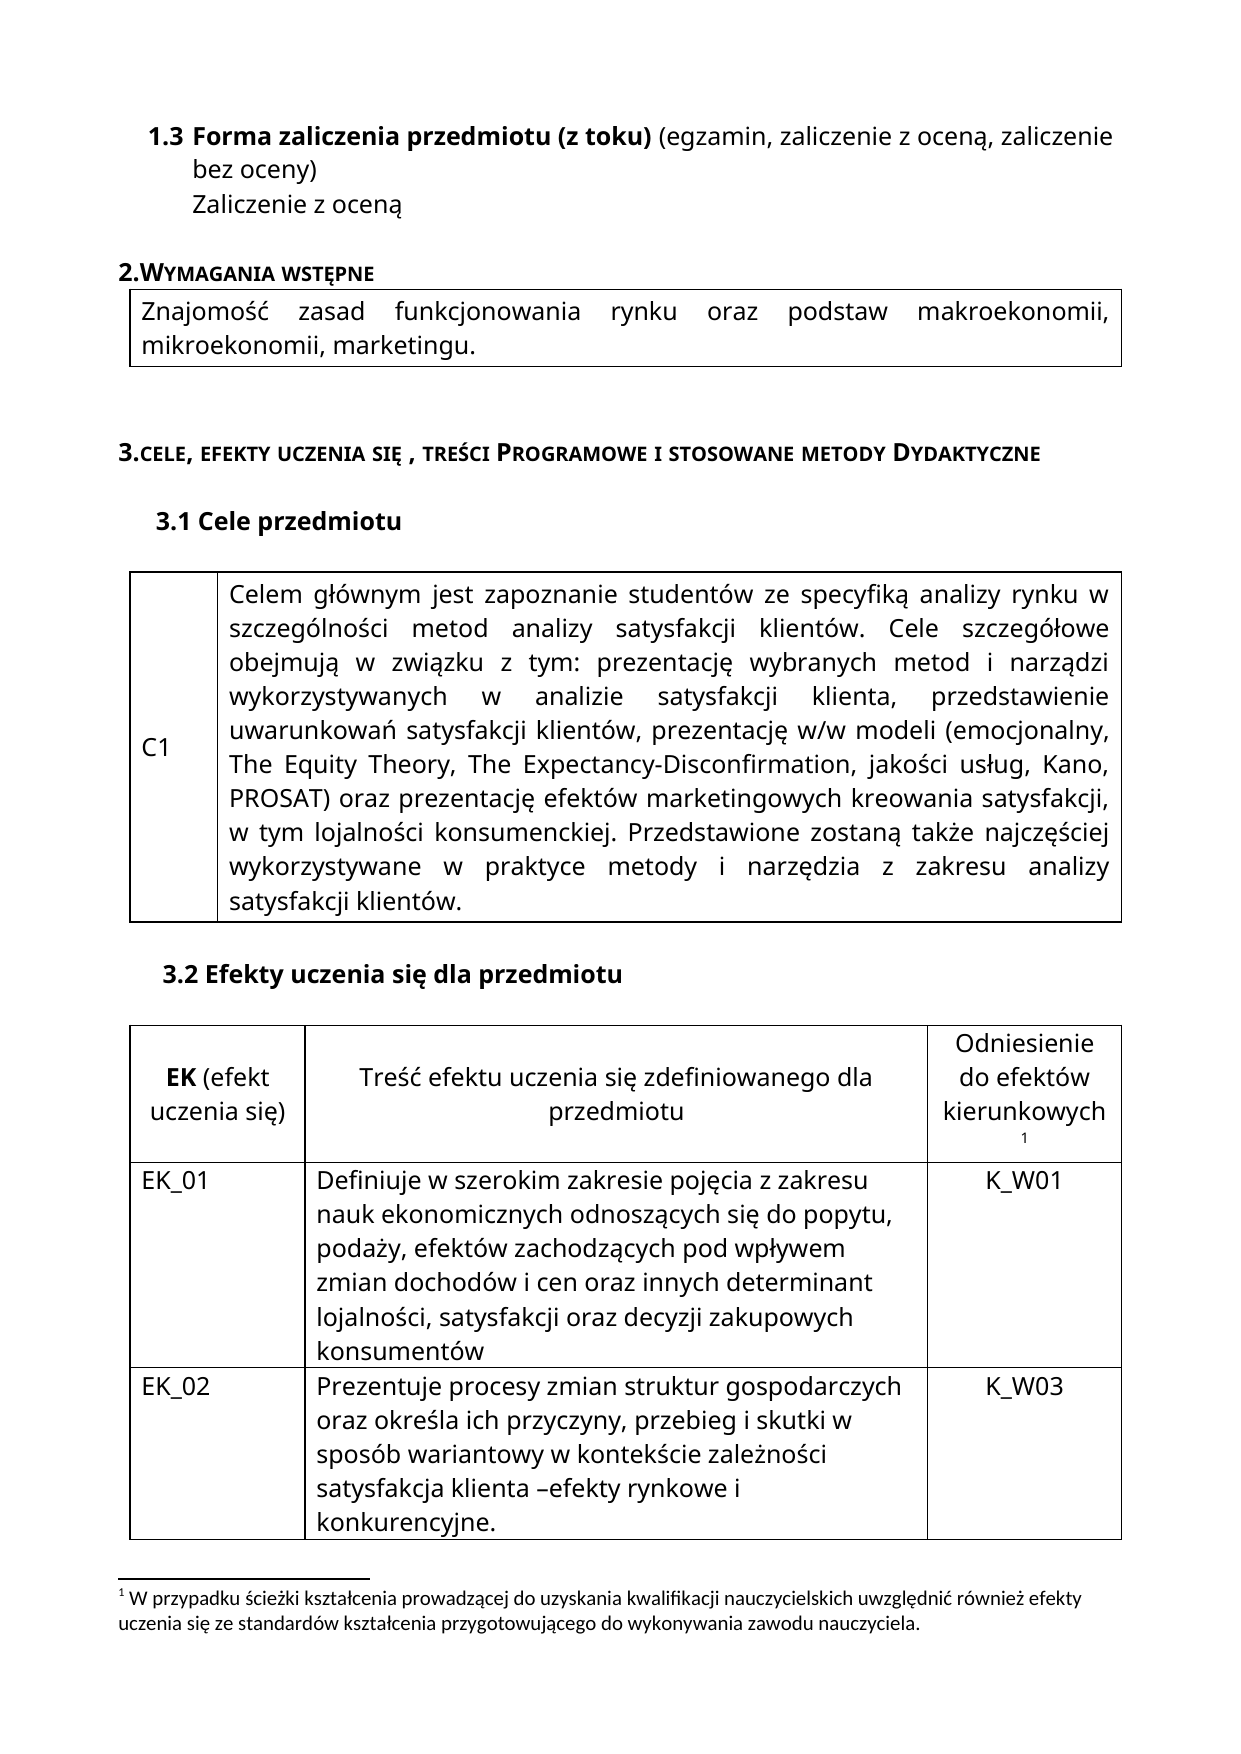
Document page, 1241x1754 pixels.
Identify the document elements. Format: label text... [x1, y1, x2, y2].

table_header Znajomość zasad funkcjonowania rynku oraz podstaw makroekonomii, mikroekonomii, marketingu. [131, 290, 1121, 366]
text 2.Wymagania wstępne [118, 254, 1122, 288]
text 3.cele, efekty uczenia się , treści Programowe i stosowane metody Dydaktyczne [118, 435, 1122, 469]
text Zaliczenie z oceną [192, 186, 1122, 220]
text 1.3 Forma zaliczenia przedmiotu (z toku) (egzamin, zaliczenie z oceną, zaliczenie bez oceny) [148, 118, 1122, 186]
text 3.2 Efekty uczenia się dla przedmiotu [162, 956, 1122, 991]
table_cell EK_01 [131, 1163, 304, 1367]
table_cell Definiuje w szerokim zakresie pojęcia z zakresu nauk ekonomicznych odnoszących się do popytu, podaży, efektów zachodzących pod wpływem zmian dochodów i cen oraz innych determinant lojalności, satysfakcji oraz decyzji zakupowych konsumentów [306, 1163, 927, 1367]
table_header Odniesienie do efektów kierunkowych [928, 1026, 1121, 1162]
table_header EK (efekt uczenia się) [131, 1026, 304, 1162]
table_cell Prezentuje procesy zmian struktur gospodarczych oraz określa ich przyczyny, przebieg i skutki w sposób wariantowy w kontekście zależności satysfakcja klienta –efekty rynkowe i konkurencyjne. [306, 1368, 927, 1539]
text 3.1 Cele przedmiotu [156, 503, 1122, 537]
table_cell K_W01 [928, 1163, 1121, 1367]
table_cell EK_02 [131, 1368, 304, 1539]
table_cell K_W03 [928, 1368, 1121, 1539]
table_header Treść efektu uczenia się zdefiniowanego dla przedmiotu [306, 1026, 927, 1162]
table_header Celem głównym jest zapoznanie studentów ze specyfiką analizy rynku w szczególności metod analizy satysfakcji klientów. Cele szczegółowe obejmują w związku z tym: prezentację wybranych metod i narządzi wykorzystywanych w analizie satysfakcji klienta, przedstawienie uwarunkowań satysfakcji klientów, prezentację w/w modeli (emocjonalny, The Equity Theory, The Expectancy-Disconfirmation, jakości usług, Kano, PROSAT) oraz prezentację efektów marketingowych kreowania satysfakcji, w tym lojalności konsumenckiej. Przedstawione zostaną także najczęściej wykorzystywane w praktyce metody i narzędzia z zakresu analizy satysfakcji klientów. [218, 573, 1121, 921]
table_header C1 [131, 573, 217, 921]
